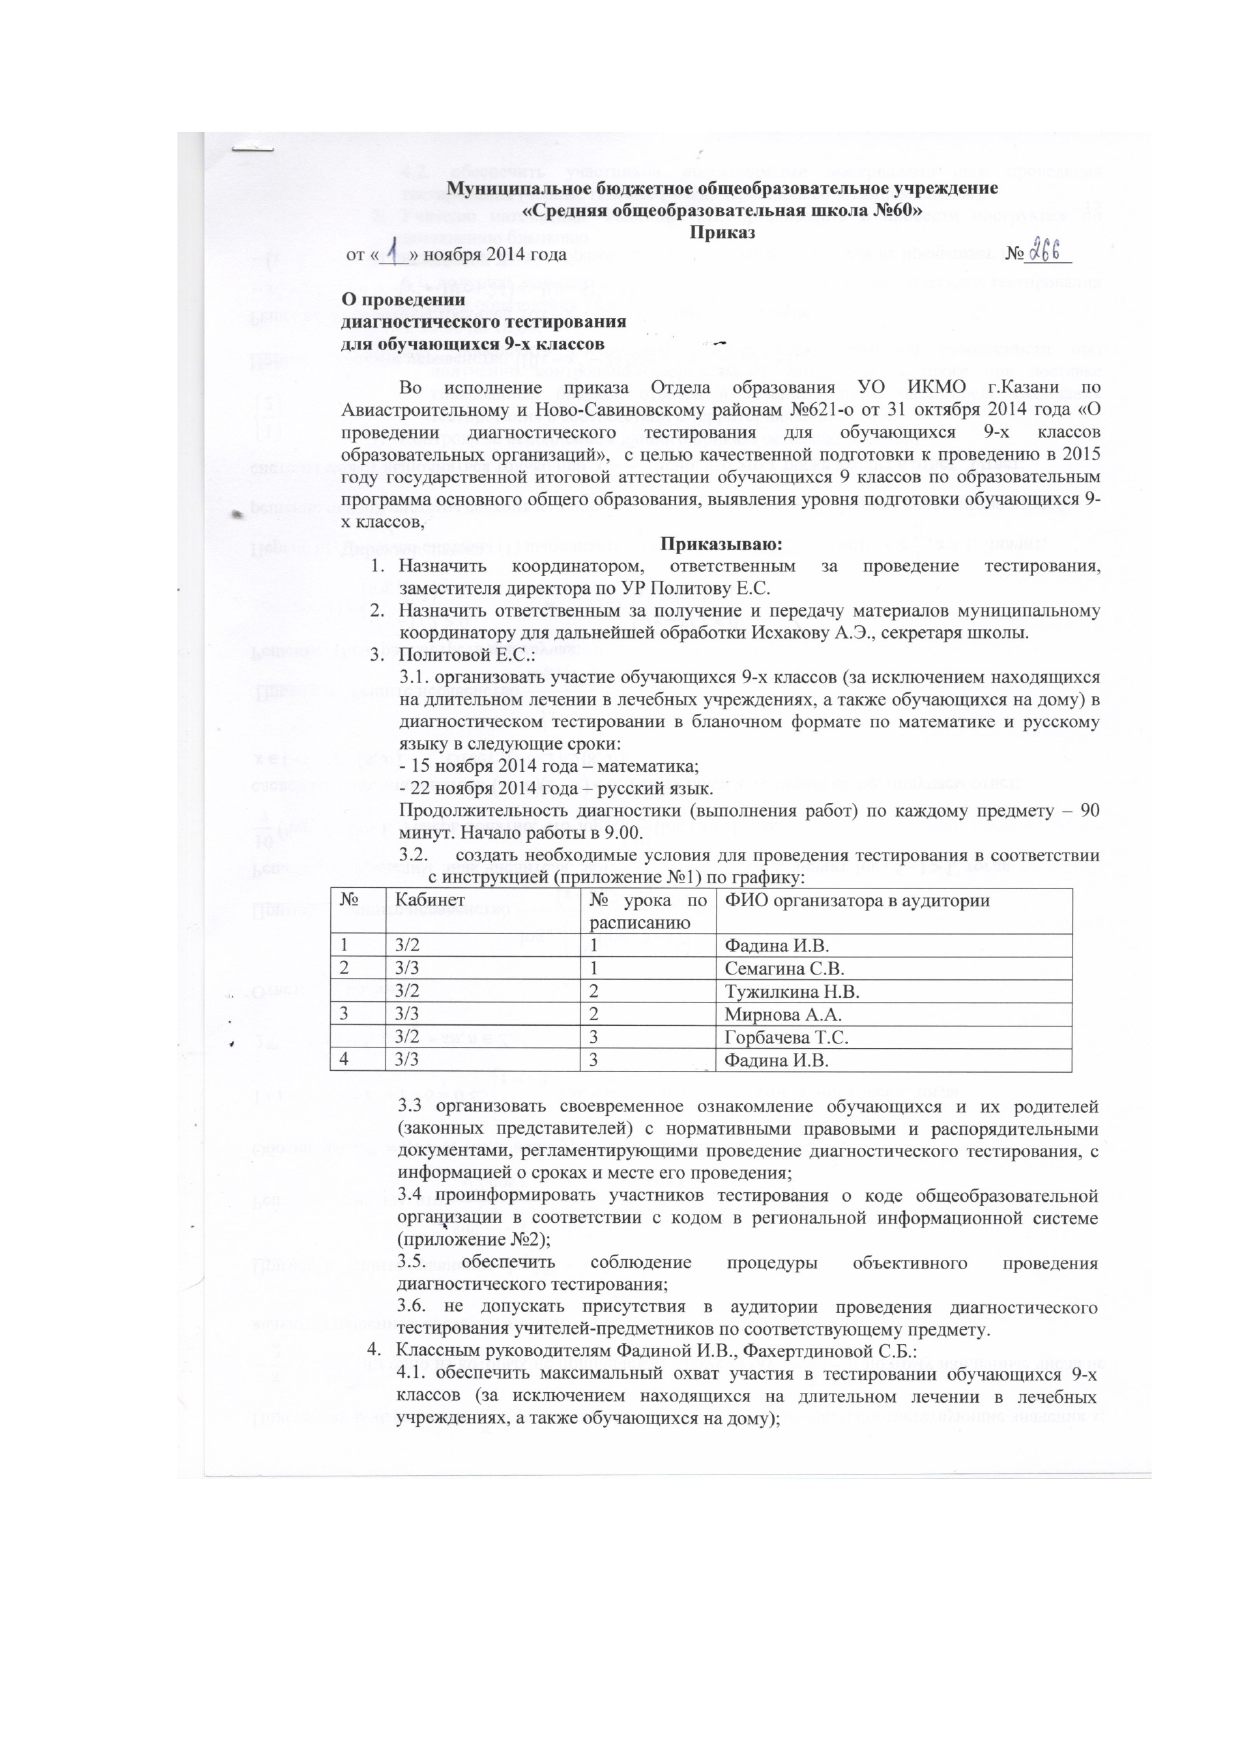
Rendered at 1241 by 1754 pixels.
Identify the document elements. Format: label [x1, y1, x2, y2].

picture [177, 118, 1152, 1479]
